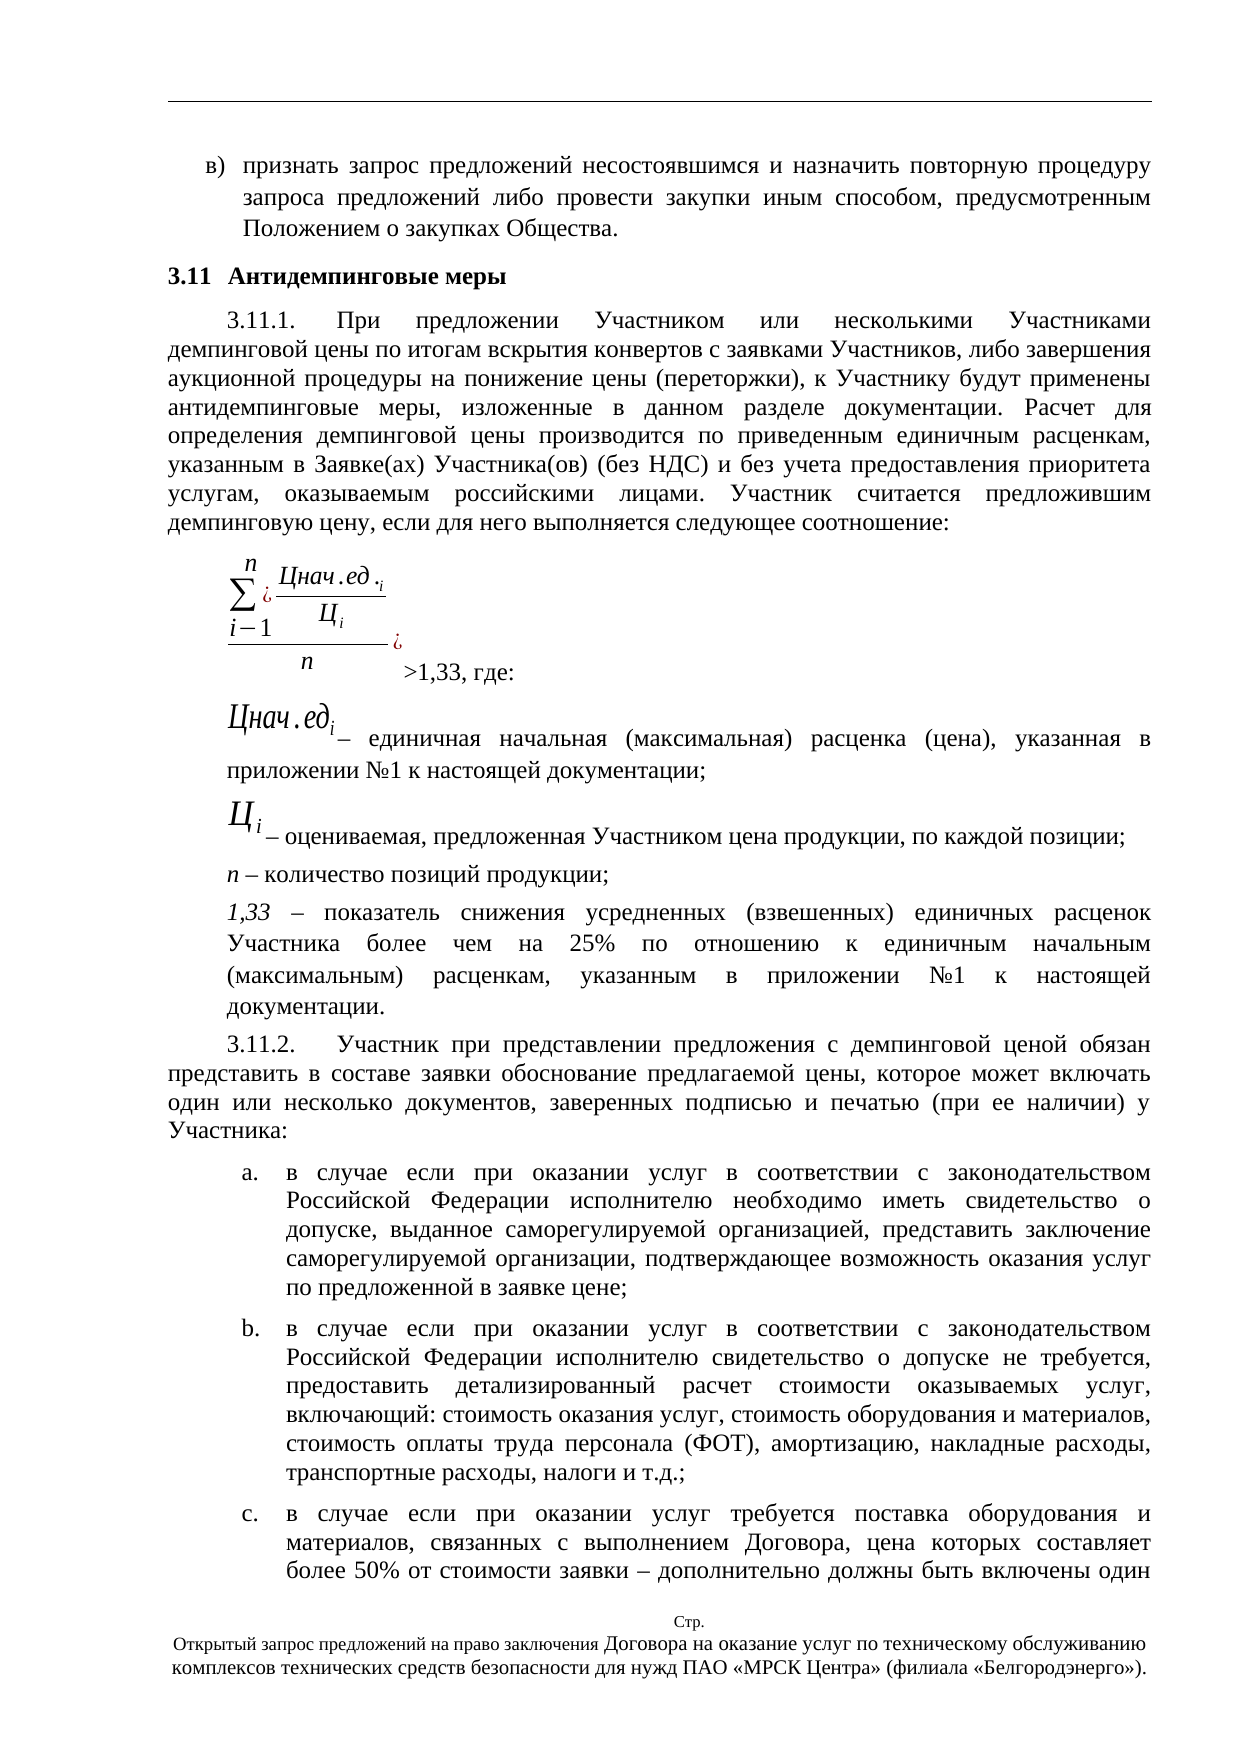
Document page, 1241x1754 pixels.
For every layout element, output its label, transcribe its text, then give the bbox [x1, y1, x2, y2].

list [241, 1498, 1152, 1584]
list При предложении Участником или несколькими Участниками демпинговой цены по итогам вскрытия конвертов с заявками Участников, либо завершения аукционной процедуры на понижение цены (переторжки), к Участнику будут применены антидемпинговые меры, изложенные в данном разделе документации. Расчет для определения демпинговой цены производится по приведенным единичным расценкам, указанным в Заявке(ах) Участника(ов) (без НДС) и без учета предоставления приоритета услугам, оказываемым российскими лицами. Участник считается предложившим демпинговую цену, если для него выполняется следующее соотношение: [168, 305, 1152, 535]
list Участник при представлении предложения с демпинговой ценой обязан представить в составе заявки обоснование предлагаемой цены, которое может включать один или несколько документов, заверенных подписью и печатью (при ее наличии) у Участника: [168, 1029, 1152, 1144]
subtitle – единичная начальная (максимальная) расценка (цена), указанная в приложении №1 к настоящей документации; [227, 695, 1152, 784]
subtitle Антидемпинговые меры [168, 261, 1152, 290]
list в случае если при оказании услуг в соответствии с законодательством Российской Федерации исполнителю необходимо иметь свидетельство о допуске, выданное саморегулируемой организацией, представить заключение саморегулируемой организации, подтверждающее возможность оказания услуг по предложенной в заявке цене; [241, 1157, 1152, 1300]
list в случае если при оказании услуг в соответствии с законодательством Российской Федерации исполнителю свидетельство о допуске не требуется, предоставить детализированный расчет стоимости оказываемых услуг, включающий: стоимость оказания услуг, стоимость оборудования и материалов, стоимость оплаты труда персонала (ФОТ), амортизацию, накладные расходы, транспортные расходы, налоги и т.д.; [241, 1313, 1152, 1485]
subtitle >1,33, где: [227, 548, 1152, 686]
subtitle 1,33 – показатель снижения усредненных (взвешенных) единичных расценок Участника более чем на 25% по отношению к единичным начальным (максимальным) расценкам, указанным в приложении №1 к настоящей документации. [227, 897, 1152, 1020]
list признать запрос предложений несостоявшимся и назначить повторную процедуру запроса предложений либо провести закупки иным способом, предусмотренным Положением о закупках Общества. [205, 150, 1152, 242]
subtitle n – количество позиций продукции; [227, 859, 1152, 888]
subtitle – оцениваемая, предложенная Участником цена продукции, по каждой позиции; [227, 793, 1152, 850]
